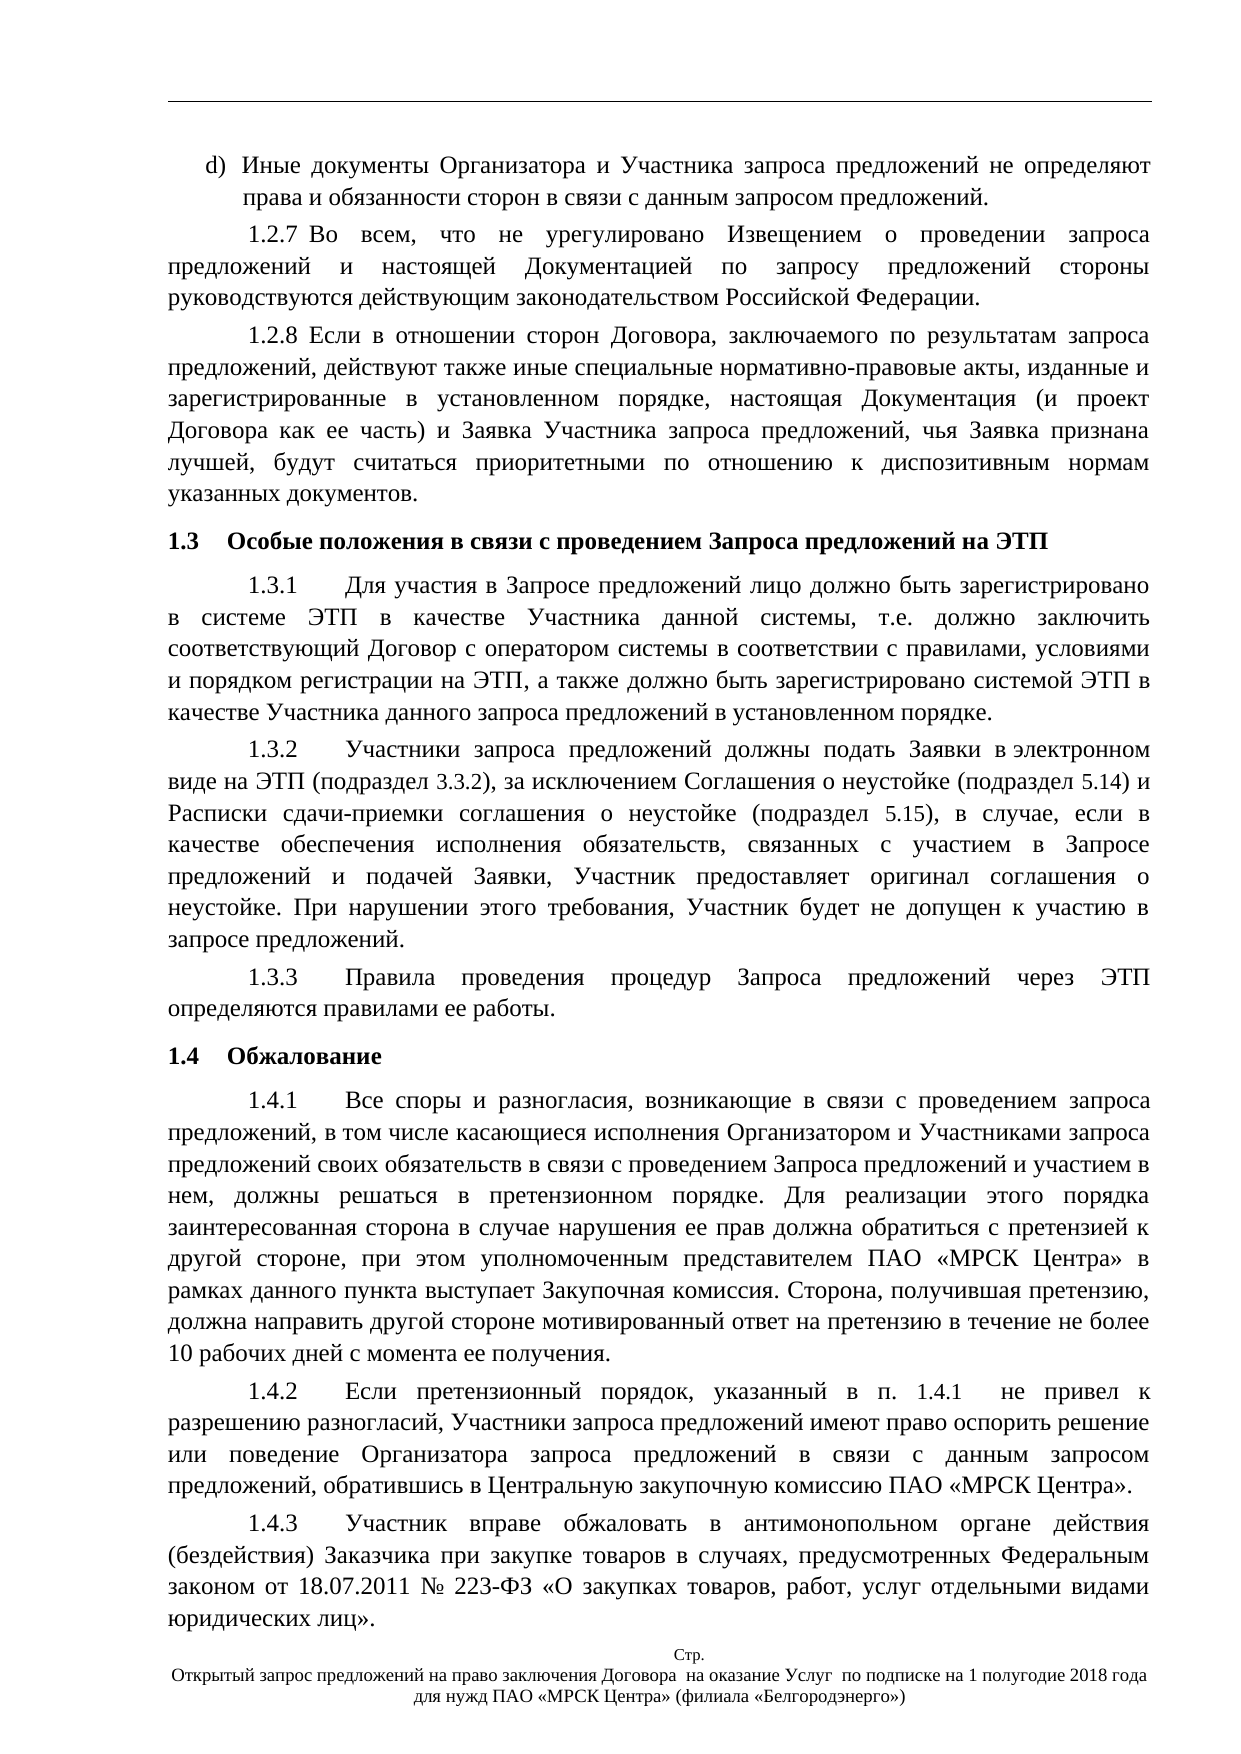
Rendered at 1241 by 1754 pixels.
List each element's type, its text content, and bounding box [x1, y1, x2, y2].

list Для участия в Запросе предложений лицо должно быть зарегистрировано в системе ЭТП в качестве Участника данной системы, т.е. должно заключить соответствующий Договор с оператором системы в соответствии с правилами, условиями и порядком регистрации на ЭТП, а также должно быть зарегистрировано системой ЭТП в качестве Участника данного запроса предложений в установленном порядке. [168, 570, 1150, 725]
list Участник вправе обжаловать в антимонопольном органе действия (бездействия) Заказчика при закупке товаров в случаях, предусмотренных Федеральным законом от 18.07.2011 № 223-ФЗ «О закупках товаров, работ, услуг отдельными видами юридических лиц». [168, 1508, 1150, 1632]
subtitle Особые положения в связи с проведением Запроса предложений на ЭТП [168, 526, 1152, 555]
list Если в отношении сторон Договора, заключаемого по результатам запроса предложений, действуют также иные специальные нормативно-правовые акты, изданные и зарегистрированные в установленном порядке, настоящая Документация (и проект Договора как ее часть) и Заявка Участника запроса предложений, чья Заявка признана лучшей, будут считаться приоритетными по отношению к диспозитивным нормам указанных документов. [168, 320, 1150, 507]
list Правила проведения процедур Запроса предложений через ЭТП определяются правилами ее работы. [168, 962, 1150, 1022]
subtitle Обжалование [168, 1041, 1152, 1070]
list Иные документы Организатора и Участника запроса предложений не определяют права и обязанности сторон в связи с данным запросом предложений. [205, 150, 1152, 210]
list Все споры и разногласия, возникающие в связи с проведением запроса предложений, в том числе касающиеся исполнения Организатором и Участниками запроса предложений своих обязательств в связи с проведением Запроса предложений и участием в нем, должны решаться в претензионном порядке. Для реализации этого порядка заинтересованная сторона в случае нарушения ее прав должна обратиться с претензией к другой стороне, при этом уполномоченным представителем ПАО «МРСК Центра» в рамках данного пункта выступает Закупочная комиссия. Сторона, получившая претензию, должна направить другой стороне мотивированный ответ на претензию в течение не более 10 рабочих дней с момента ее получения. [168, 1086, 1150, 1367]
list Если претензионный порядок, указанный в п. 1.4.1 не привел к разрешению разногласий, Участники запроса предложений имеют право оспорить решение или поведение Организатора запроса предложений в связи с данным запросом предложений, обратившись в Центральную закупочную комиссию ПАО «МРСК Центра». [168, 1376, 1150, 1499]
list Участники запроса предложений должны подать Заявки в электронном виде на ЭТП (подраздел 3.3.2), за исключением Соглашения о неустойке (подраздел 5.14) и Расписки сдачи-приемки соглашения о неустойке (подраздел 5.15), в случае, если в качестве обеспечения исполнения обязательств, связанных с участием в Запросе предложений и подачей Заявки, Участник предоставляет оригинал соглашения о неустойке. При нарушении этого требования, Участник будет не допущен к участию в запросе предложений. [168, 734, 1150, 953]
list Во всем, что не урегулировано Извещением о проведении запроса предложений и настоящей Документацией по запросу предложений стороны руководствуются действующим законодательством Российской Федерации. [168, 219, 1150, 311]
